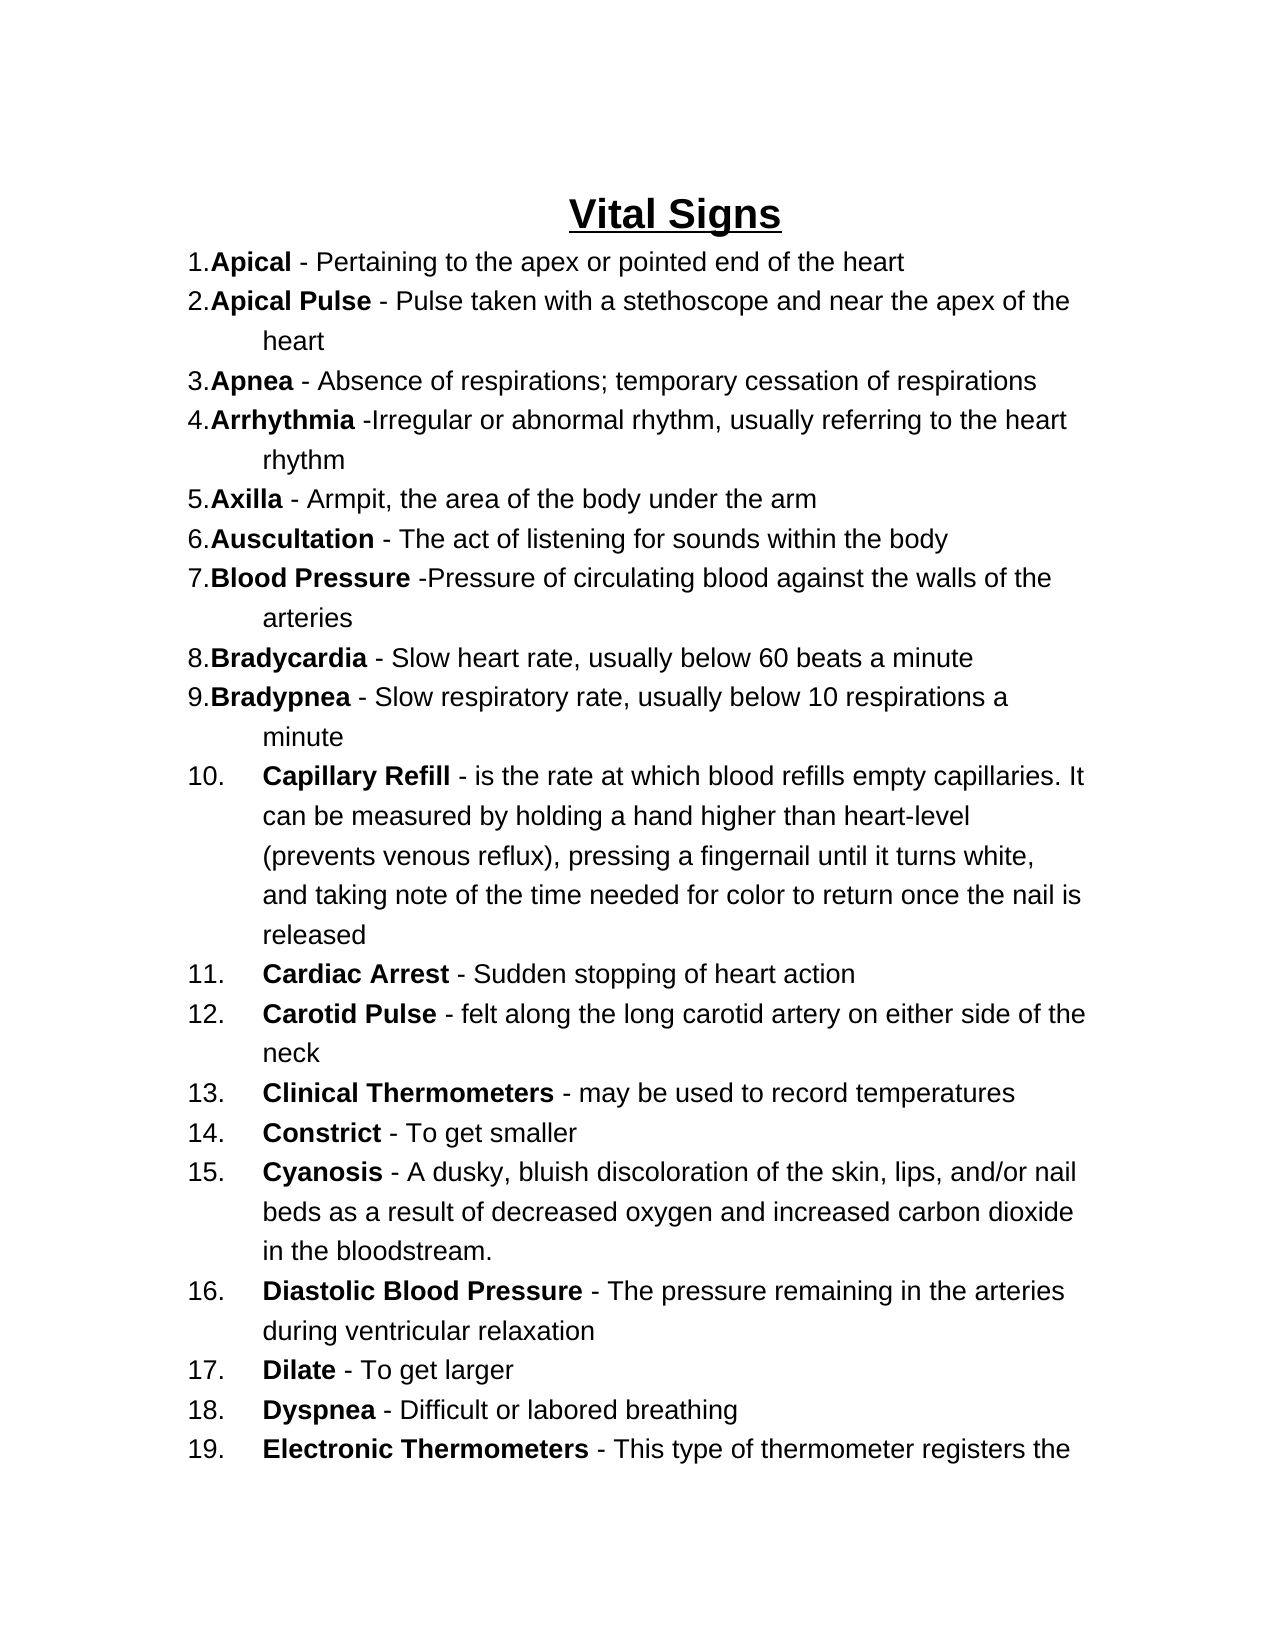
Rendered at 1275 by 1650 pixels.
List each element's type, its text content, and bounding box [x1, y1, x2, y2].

list Apical - Pertaining to the apex or pointed end of the heart [187, 237, 1087, 277]
list Capillary Refill - is the rate at which blood refills empty capillaries. It can be measured by holding a hand higher than heart-level (prevents venous reflux), pressing a fingernail until it turns white, and taking note of the time needed for color to return once the nail is released [187, 752, 1087, 950]
list Auscultation - The act of listening for sounds within the body [187, 514, 1087, 554]
list Cyanosis - A dusky, bluish discoloration of the skin, lips, and/or nail beds as a result of decreased oxygen and increased carbon dioxide in the bloodstream. [187, 1148, 1087, 1267]
list Apnea - Absence of respirations; temporary cessation of respirations [187, 356, 1087, 396]
list Blood Pressure -Pressure of circulating blood against the walls of the arteries [187, 554, 1087, 633]
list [187, 1425, 1087, 1464]
list Constrict - To get smaller [187, 1108, 1087, 1148]
list Cardiac Arrest - Sudden stopping of heart action [187, 950, 1087, 989]
list Arrhythmia -Irregular or abnormal rhythm, usually referring to the heart rhythm [187, 396, 1087, 475]
list Carotid Pulse - felt along the long carotid artery on either side of the neck [187, 989, 1087, 1069]
list Clinical Thermometers - may be used to record temperatures [187, 1069, 1087, 1108]
list Diastolic Blood Pressure - The pressure remaining in the arteries during ventricular relaxation [187, 1267, 1087, 1346]
list Bradypnea - Slow respiratory rate, usually below 10 respirations a minute [187, 673, 1087, 752]
list Dyspnea - Difficult or labored breathing [187, 1385, 1087, 1425]
list Dilate - To get larger [187, 1346, 1087, 1385]
text Vital Signs [262, 189, 1087, 237]
list Apical Pulse - Pulse taken with a stethoscope and near the apex of the heart [187, 277, 1087, 356]
list Bradycardia - Slow heart rate, usually below 60 beats a minute [187, 633, 1087, 673]
list Axilla - Armpit, the area of the body under the arm [187, 475, 1087, 514]
